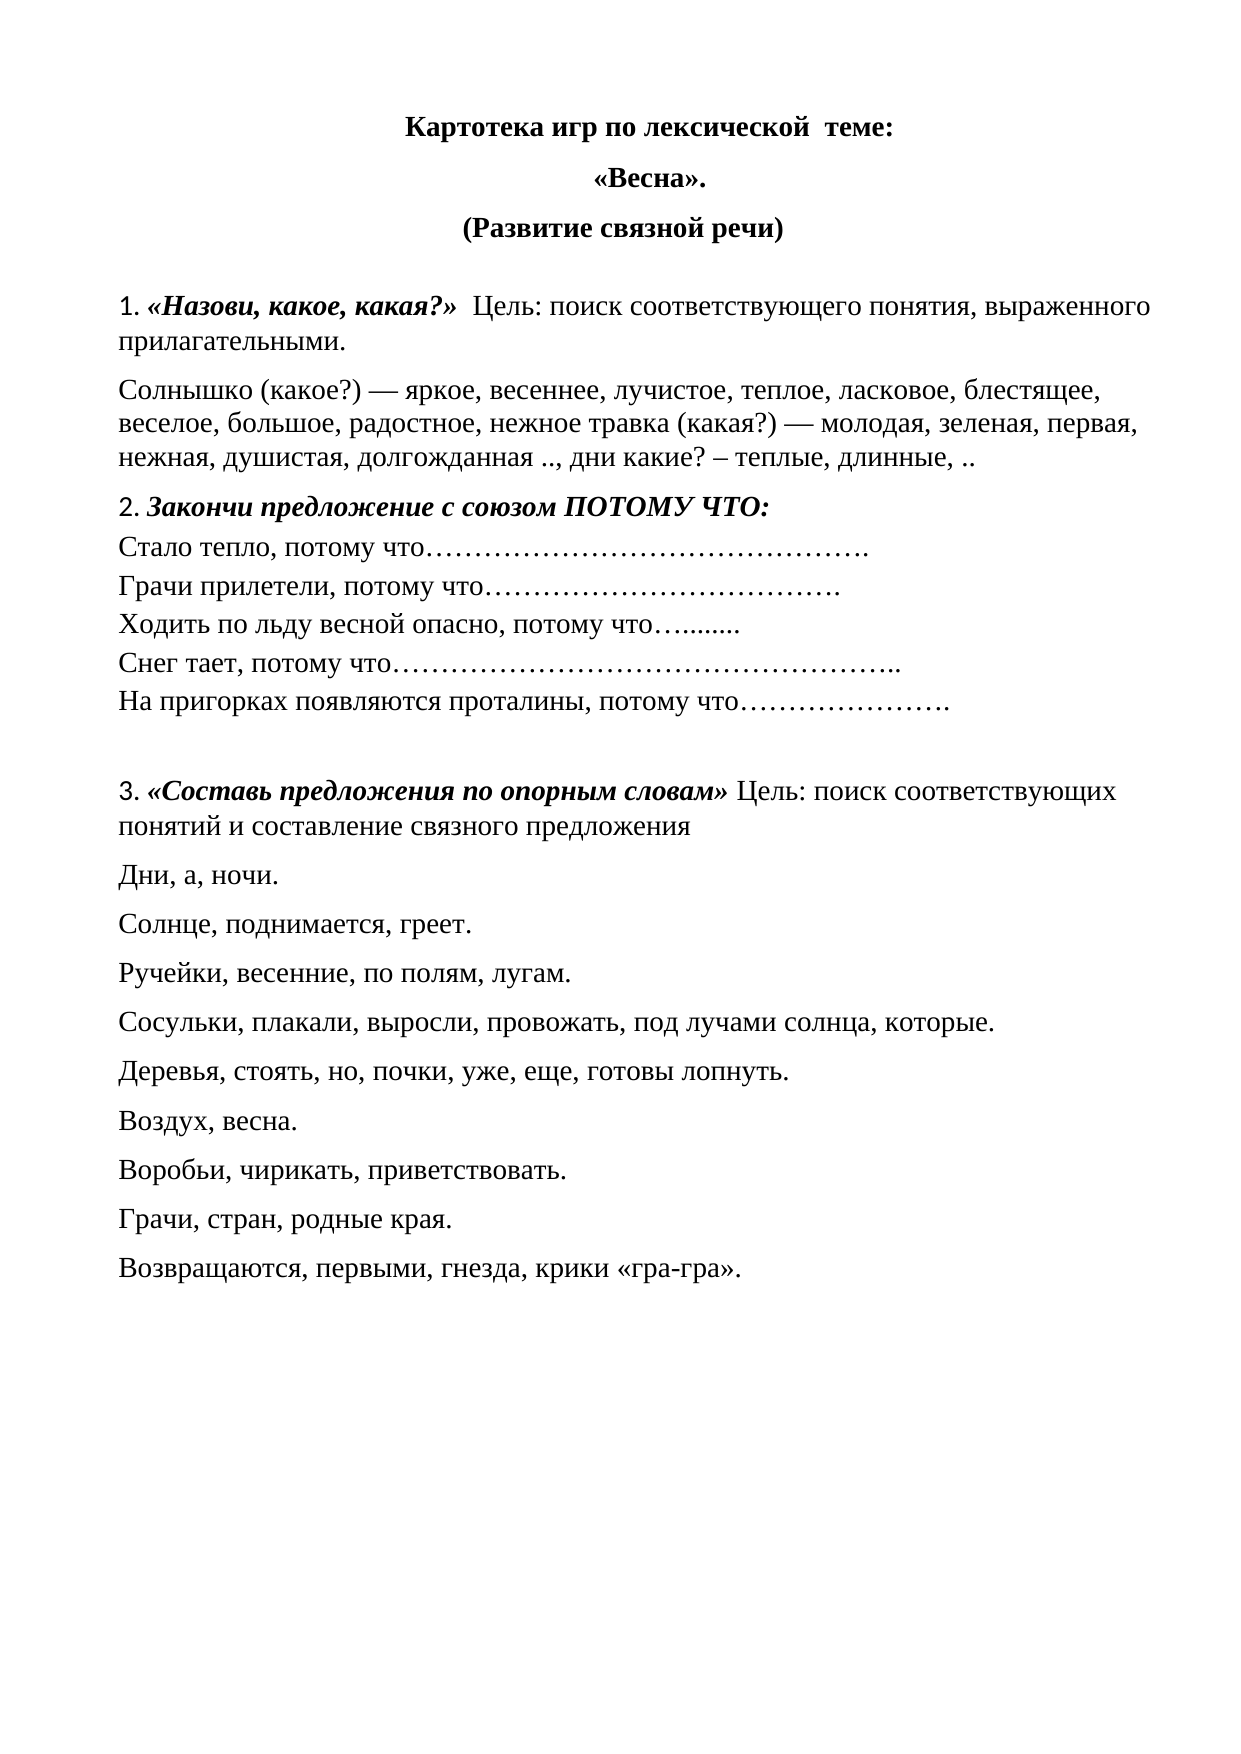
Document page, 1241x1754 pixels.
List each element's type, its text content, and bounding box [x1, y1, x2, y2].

text Воздух, весна. [118, 1103, 1181, 1136]
text Картотека игр по лексической теме: [118, 109, 1181, 143]
text Сосульки, плакали, выросли, провожать, под лучами солнца, которые. [118, 1004, 1181, 1038]
text Солнышко (какое?) — яркое, весеннее, лучистое, теплое, ласковое, блестящее, веселое, большое, радостное, нежное травка (какая?) — молодая, зеленая, первая, нежная, душистая, долгожданная .., дни какие? – теплые, длинные, .. [118, 372, 1181, 472]
text Воробьи, чирикать, приветствовать. [118, 1152, 1181, 1185]
text На пригорках появляются проталины, потому что…………………. [118, 683, 1181, 717]
text Возвращаются, первыми, гнезда, крики «гра-гра». [118, 1250, 1181, 1284]
text Деревья, стоять, но, почки, уже, еще, готовы лопнуть. [118, 1053, 1181, 1087]
text 2. Закончи предложение с союзом ПОТОМУ ЧТО: [118, 488, 1181, 524]
text Грачи, стран, родные края. [118, 1201, 1181, 1234]
text Солнце, поднимается, греет. [118, 906, 1181, 939]
text Стало тепло, потому что………………………………………. [118, 529, 1181, 563]
text 3. «Составь предложения по опорным словам» Цель: поиск соответствующих понятий и составление связного предложения [118, 772, 1181, 841]
text Ходить по льду весной опасно, потому что…........ [118, 606, 1181, 640]
text Дни, а, ночи. [118, 857, 1181, 890]
text «Весна». [118, 160, 1181, 193]
text Грачи прилетели, потому что………………………………. [118, 568, 1181, 601]
text 1. «Назови, какое, какая?» Цель: поиск соответствующего понятия, выраженного прилагательными. [118, 287, 1181, 356]
text Снег тает, потому что…………………………………………….. [118, 645, 1181, 678]
text Ручейки, весенние, по полям, лугам. [118, 955, 1181, 989]
text (Развитие связной речи) [65, 210, 1181, 243]
